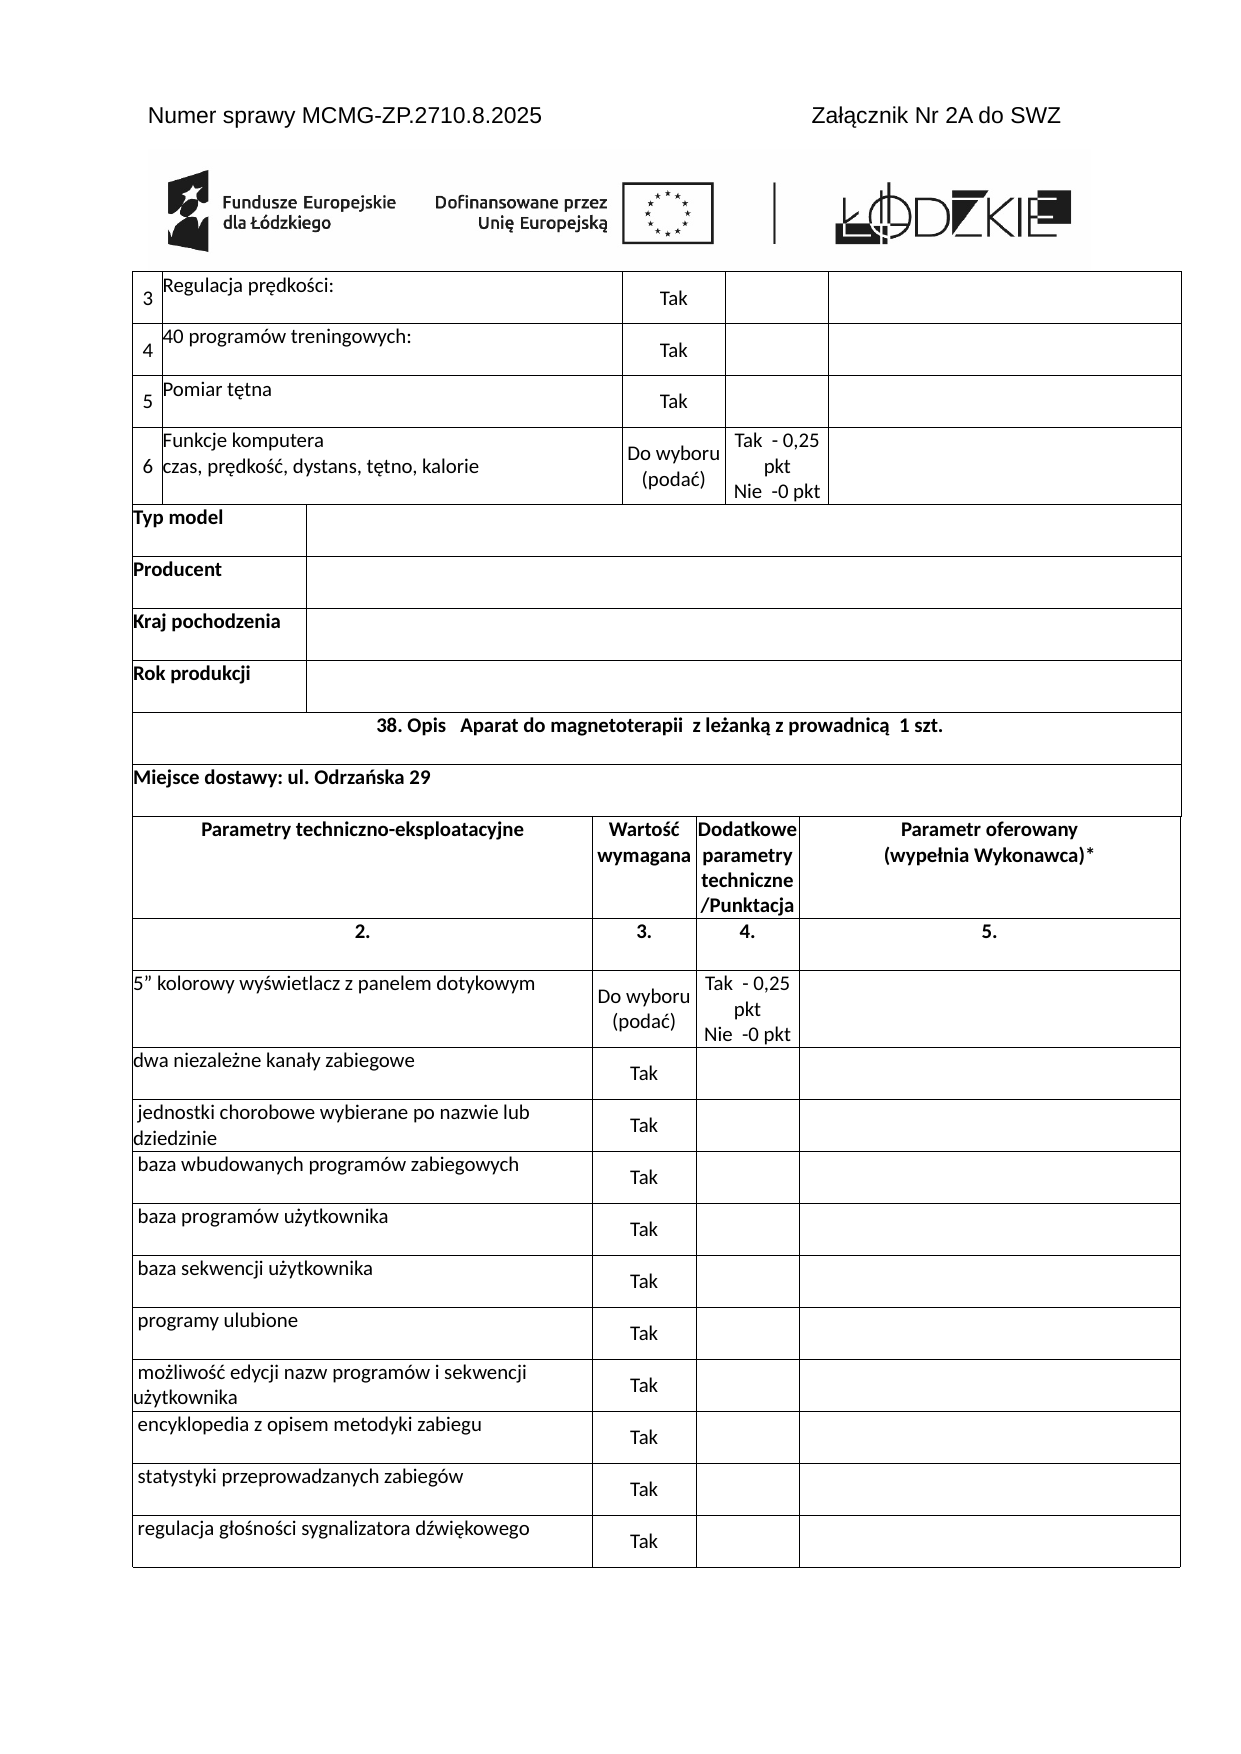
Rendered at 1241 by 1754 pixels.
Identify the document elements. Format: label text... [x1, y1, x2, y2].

table_cell Rok produkcji [133, 661, 306, 712]
table_cell [726, 272, 828, 323]
table_cell 38. Opis Aparat do magnetoterapii z leżanką z prowadnicą 1 szt. [133, 713, 1181, 764]
table_cell [800, 1464, 1180, 1514]
table_cell [829, 376, 1181, 427]
table_cell Producent [133, 557, 306, 608]
table_cell baza programów użytkownika [133, 1204, 592, 1255]
table_cell [800, 1152, 1180, 1203]
table_cell Tak - 0,25 pkt Nie -0 pkt [697, 971, 799, 1047]
table_cell baza wbudowanych programów zabiegowych [133, 1152, 592, 1203]
table_cell 3 [133, 272, 162, 323]
table_cell 4. [697, 919, 799, 970]
table_cell [697, 1516, 799, 1567]
table_cell Kraj pochodzenia [133, 609, 306, 660]
table_cell [307, 557, 1181, 608]
table_cell [800, 1516, 1180, 1567]
table_cell regulacja głośności sygnalizatora dźwiękowego [133, 1516, 592, 1567]
table_cell 5 [133, 376, 162, 427]
table_cell Tak [593, 1204, 696, 1255]
table_cell [726, 376, 828, 427]
table_cell 2. [133, 919, 592, 970]
table_cell 5. [800, 919, 1180, 970]
table_cell Tak [593, 1308, 696, 1359]
table_cell programy ulubione [133, 1308, 592, 1359]
table_cell [697, 1048, 799, 1099]
table_cell [697, 1308, 799, 1359]
table_cell [800, 1308, 1180, 1359]
table_cell [829, 324, 1181, 375]
table_cell [697, 1412, 799, 1463]
table_cell statystyki przeprowadzanych zabiegów [133, 1464, 592, 1514]
table_cell Tak [623, 376, 725, 427]
table_cell Miejsce dostawy: ul. Odrzańska 29 [133, 765, 1181, 816]
table_cell Tak [623, 324, 725, 375]
table_cell Parametry techniczno-eksploatacyjne [133, 817, 592, 918]
table_cell [800, 1412, 1180, 1463]
table_cell 40 programów treningowych: [163, 324, 622, 375]
table_cell dwa niezależne kanały zabiegowe [133, 1048, 592, 1099]
table_cell 6 [133, 428, 162, 504]
table_cell [697, 1204, 799, 1255]
table_cell baza sekwencji użytkownika [133, 1256, 592, 1307]
table_cell 3. [593, 919, 696, 970]
table_cell możliwość edycji nazw programów i sekwencji użytkownika [133, 1360, 592, 1411]
table_cell Regulacja prędkości: [163, 272, 622, 323]
table_cell Tak [593, 1464, 696, 1514]
table_cell Tak [593, 1412, 696, 1463]
table_cell [800, 1360, 1180, 1411]
table_cell [800, 971, 1180, 1047]
table_cell [800, 1256, 1180, 1307]
table_cell [800, 1204, 1180, 1255]
table_cell Tak [593, 1360, 696, 1411]
table_cell [829, 428, 1181, 504]
table_cell Tak [593, 1048, 696, 1099]
table_cell [800, 1100, 1180, 1151]
table_cell Dodatkowe parametry techniczne /Punktacja [697, 817, 799, 918]
table_cell Funkcje komputera czas, prędkość, dystans, tętno, kalorie [163, 428, 622, 504]
table_cell [829, 272, 1181, 323]
table_cell 5” kolorowy wyświetlacz z panelem dotykowym [133, 971, 592, 1047]
table_cell Parametr oferowany (wypełnia Wykonawca)* [800, 817, 1180, 918]
table_cell Tak [593, 1516, 696, 1567]
table_cell [726, 324, 828, 375]
table_cell Pomiar tętna [163, 376, 622, 427]
table_cell Tak [593, 1256, 696, 1307]
table_cell [307, 609, 1181, 660]
table_cell Do wyboru (podać) [593, 971, 696, 1047]
table_cell [697, 1100, 799, 1151]
table_cell [697, 1360, 799, 1411]
table_cell Wartość wymagana [593, 817, 696, 918]
table_cell jednostki chorobowe wybierane po nazwie lub dziedzinie [133, 1100, 592, 1151]
table_cell [697, 1464, 799, 1514]
table_cell 4 [133, 324, 162, 375]
picture [147, 149, 1091, 271]
table_cell Tak [593, 1100, 696, 1151]
table_cell Typ model [133, 505, 306, 556]
table_cell encyklopedia z opisem metodyki zabiegu [133, 1412, 592, 1463]
table_cell Do wyboru (podać) [623, 428, 725, 504]
table_cell [697, 1152, 799, 1203]
table_cell [800, 1048, 1180, 1099]
table_cell Tak [623, 272, 725, 323]
table_cell [307, 661, 1181, 712]
table_cell Tak - 0,25 pkt Nie -0 pkt [726, 428, 828, 504]
table_cell Tak [593, 1152, 696, 1203]
table_cell [697, 1256, 799, 1307]
table_cell [307, 505, 1181, 556]
